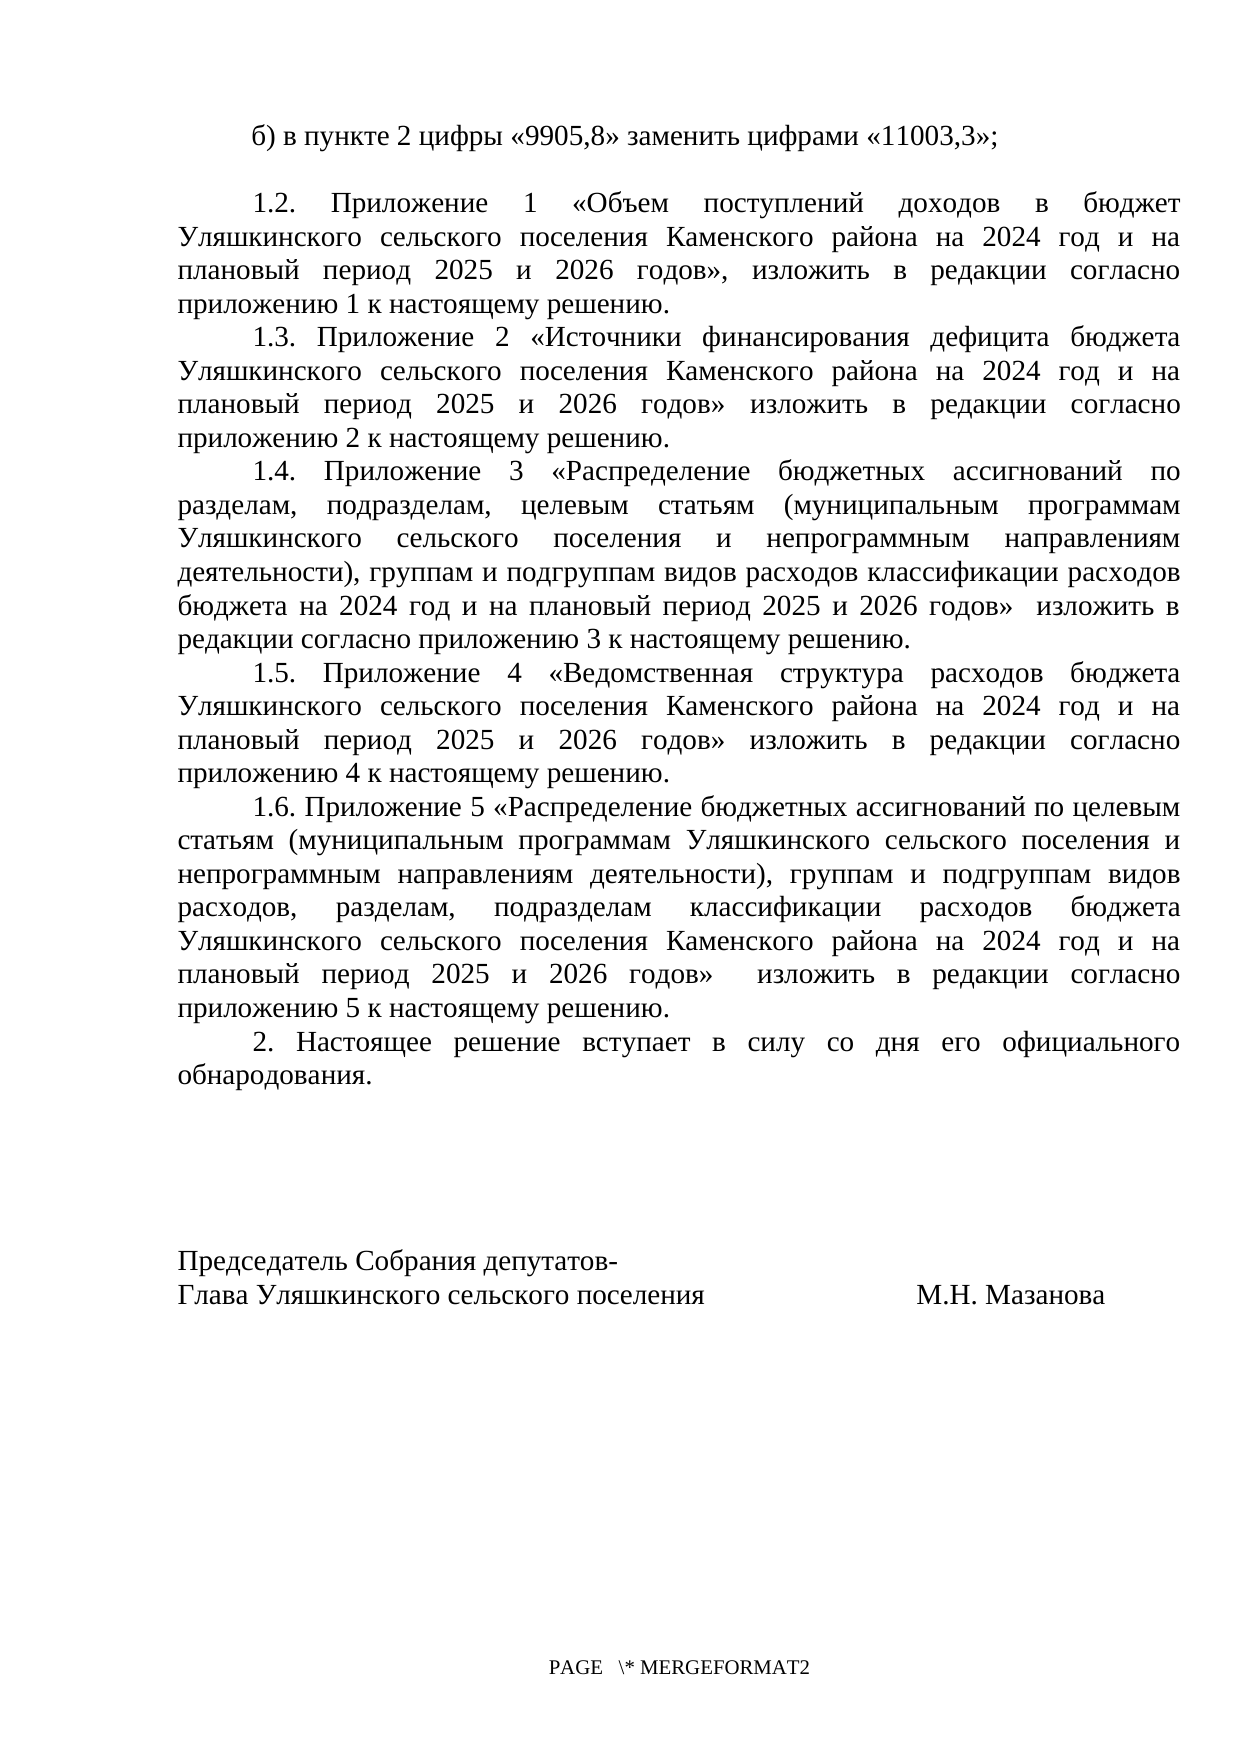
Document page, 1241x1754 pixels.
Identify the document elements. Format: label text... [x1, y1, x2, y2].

text Председатель Собрания депутатов- [177, 1243, 1181, 1277]
text 1.5. Приложение 4 «Ведомственная структура расходов бюджета Уляшкинского сельского поселения Каменского района на 2024 год и на плановый период 2025 и 2026 годов» изложить в редакции согласно приложению 4 к настоящему решению. [177, 655, 1181, 789]
text Глава Уляшкинского сельского поселения М.Н. Мазанова [177, 1277, 1181, 1311]
text 1.6. Приложение 5 «Распределение бюджетных ассигнований по целевым статьям (муниципальным программам Уляшкинского сельского поселения и непрограммным направлениям деятельности), группам и подгруппам видов расходов, разделам, подразделам классификации расходов бюджета Уляшкинского сельского поселения Каменского района на 2024 год и на плановый период 2025 и 2026 годов» изложить в редакции согласно приложению 5 к настоящему решению. [177, 789, 1181, 1024]
text б) в пункте 2 цифры «9905,8» заменить цифрами «11003,3»; [177, 118, 1181, 152]
text 2. Настоящее решение вступает в силу со дня его официального обнародования. [177, 1024, 1181, 1091]
text 1.4. Приложение 3 «Распределение бюджетных ассигнований по разделам, подразделам, целевым статьям (муниципальным программам Уляшкинского сельского поселения и непрограммным направлениям деятельности), группам и подгруппам видов расходов классификации расходов бюджета на 2024 год и на плановый период 2025 и 2026 годов» изложить в редакции согласно приложению 3 к настоящему решению. [177, 453, 1181, 655]
text 1.2. Приложение 1 «Объем поступлений доходов в бюджет Уляшкинского сельского поселения Каменского района на 2024 год и на плановый период 2025 и 2026 годов», изложить в редакции согласно приложению 1 к настоящему решению. [177, 185, 1181, 319]
text 1.3. Приложение 2 «Источники финансирования дефицита бюджета Уляшкинского сельского поселения Каменского района на 2024 год и на плановый период 2025 и 2026 годов» изложить в редакции согласно приложению 2 к настоящему решению. [177, 319, 1181, 453]
